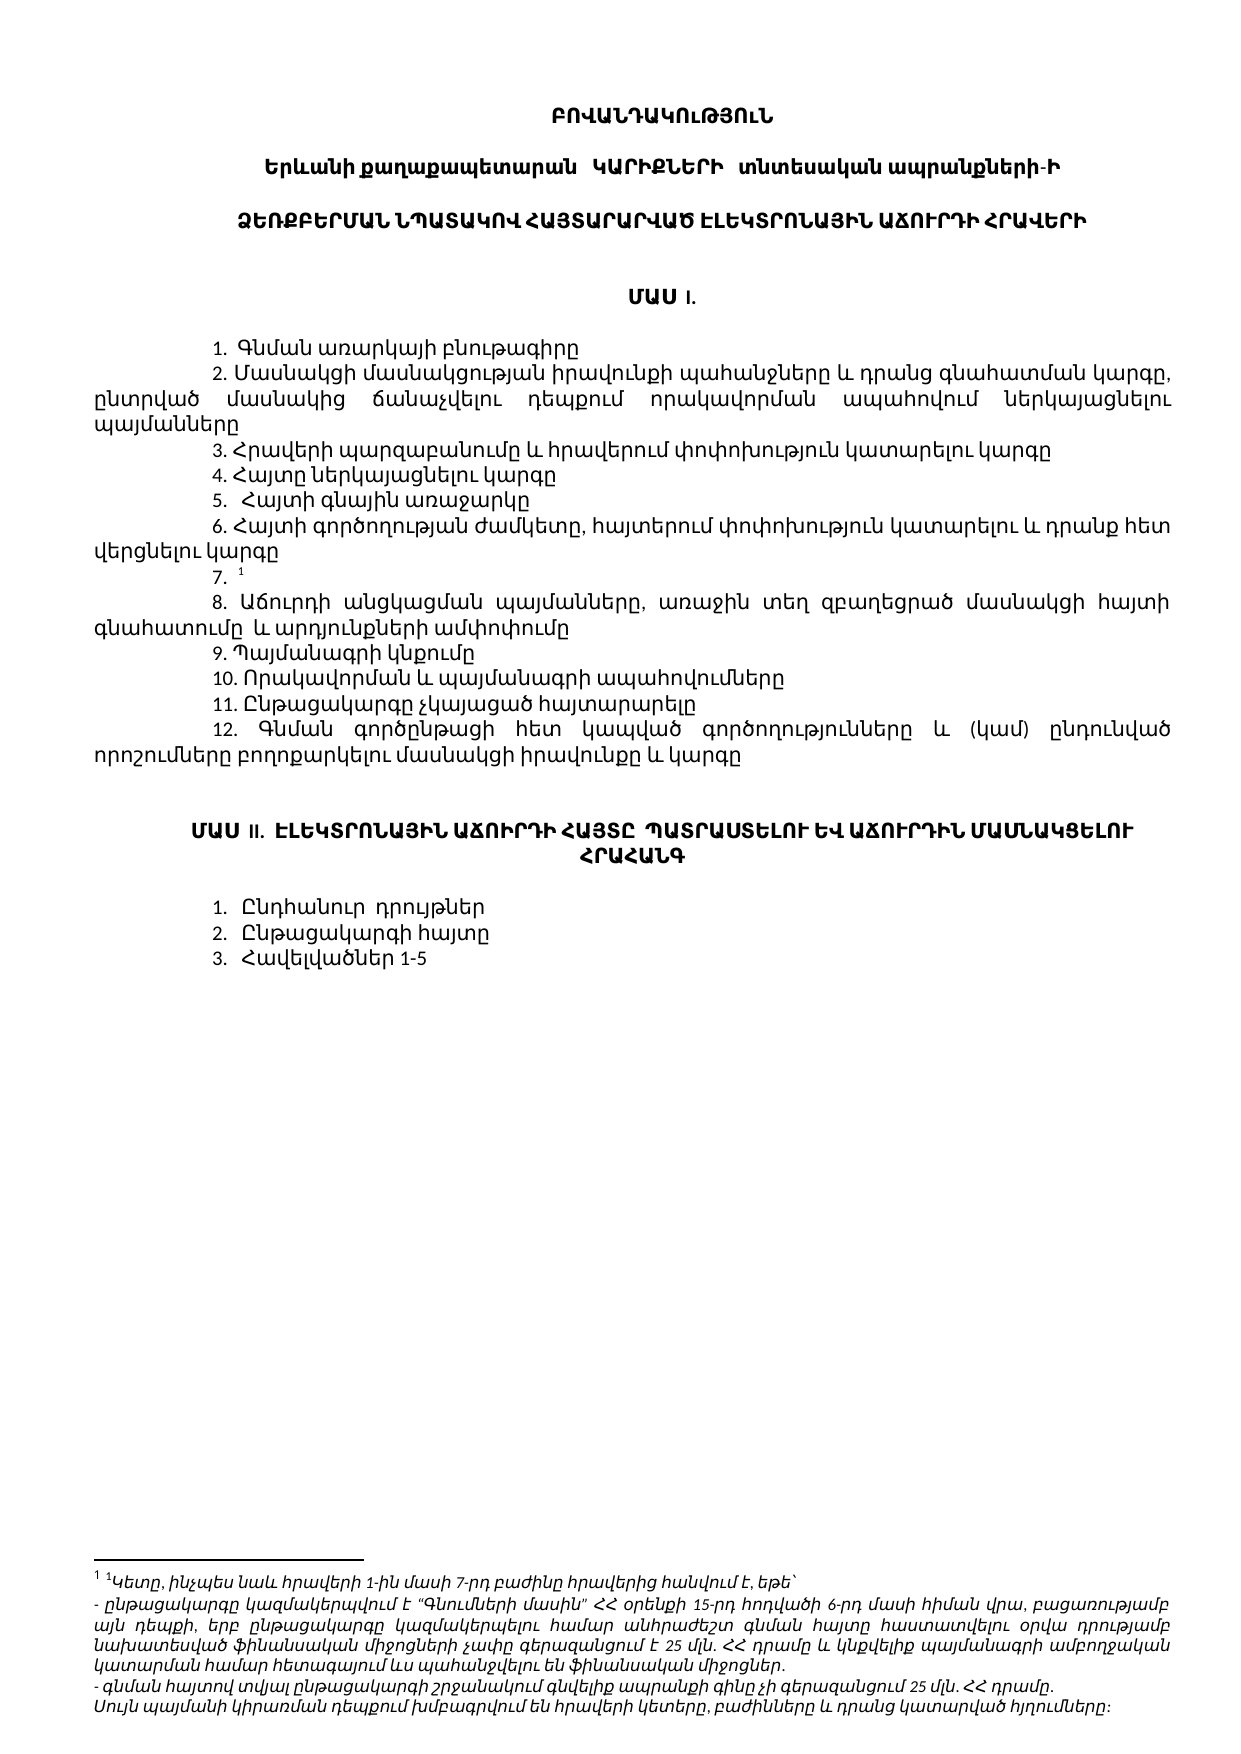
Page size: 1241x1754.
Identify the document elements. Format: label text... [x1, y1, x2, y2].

text 4. Հայտը ներկայացնելու կարգը [94, 462, 1171, 488]
text 9. Պայմանագրի կնքումը [94, 640, 1171, 666]
text 3. Հավելվածներ 1-5 [94, 945, 1171, 971]
text ԲՈՎԱՆԴԱԿՈւԹՅՈւՆ [94, 103, 1171, 128]
text 1. Գնման առարկայի բնութագիրը [94, 335, 1171, 361]
text 11. Ընթացակարգը չկայացած հայտարարելը [94, 691, 1171, 716]
text 6. Հայտի գործողության ժամկետը, հայտերում փոփոխություն կատարելու և դրանք հետ վերցնելու կարգը [94, 513, 1171, 564]
text ՁԵՌՔԲԵՐՄԱՆ ՆՊԱՏԱԿՈՎ ՀԱՅՏԱՐԱՐՎԱԾ ԷԼԵԿՏՐՈՆԱՅԻՆ ԱՃՈՒՐԴԻ ՀՐԱՎԵՐԻ [94, 208, 1171, 233]
text ՄԱՍ II. ԷԼԵԿՏՐՈՆԱՅԻՆ ԱՃՈԻՐԴԻ ՀԱՅՏԸ ՊԱՏՐԱՍՏԵԼՈՒ ԵՎ ԱՃՈՒՐԴԻՆ ՄԱՍՆԱԿՑԵԼՈՒ ՀՐԱՀԱՆԳ [94, 818, 1171, 869]
text 2. Ընթացակարգի հայտը [94, 920, 1171, 945]
text 7. 1 [94, 564, 1171, 589]
text 2. Մասնակցի մասնակցության իրավունքի պահանջները և դրանց գնահատման կարգը, ընտրված մասնակից ճանաչվելու դեպքում որակավորման ապահովում ներկայացնելու պայմանները [94, 361, 1171, 437]
text 1. Ընդհանուր դրույթներ [94, 894, 1171, 920]
text 10. Որակավորման և պայմանագրի ապահովումները [94, 666, 1171, 691]
text 12. Գնման գործընթացի հետ կապված գործողությունները և (կամ) ընդունված որոշումները բողոքարկելու մասնակցի իրավունքը և կարգը [94, 716, 1171, 767]
text ՄԱՍ I. [94, 284, 1171, 310]
text 8. Աճուրդի անցկացման պայմանները, առաջին տեղ զբաղեցրած մասնակցի հայտի գնահատումը և արդյունքների ամփոփումը [94, 589, 1171, 640]
text 3. Հրավերի պարզաբանումը և հրավերում փոփոխություն կատարելու կարգը [94, 437, 1171, 462]
text Երևանի քաղաքապետարան ԿԱՐԻՔՆԵՐԻ տնտեսական ապրանքների-Ի [94, 154, 1171, 179]
text 5. Հայտի գնային առաջարկը [94, 488, 1171, 513]
